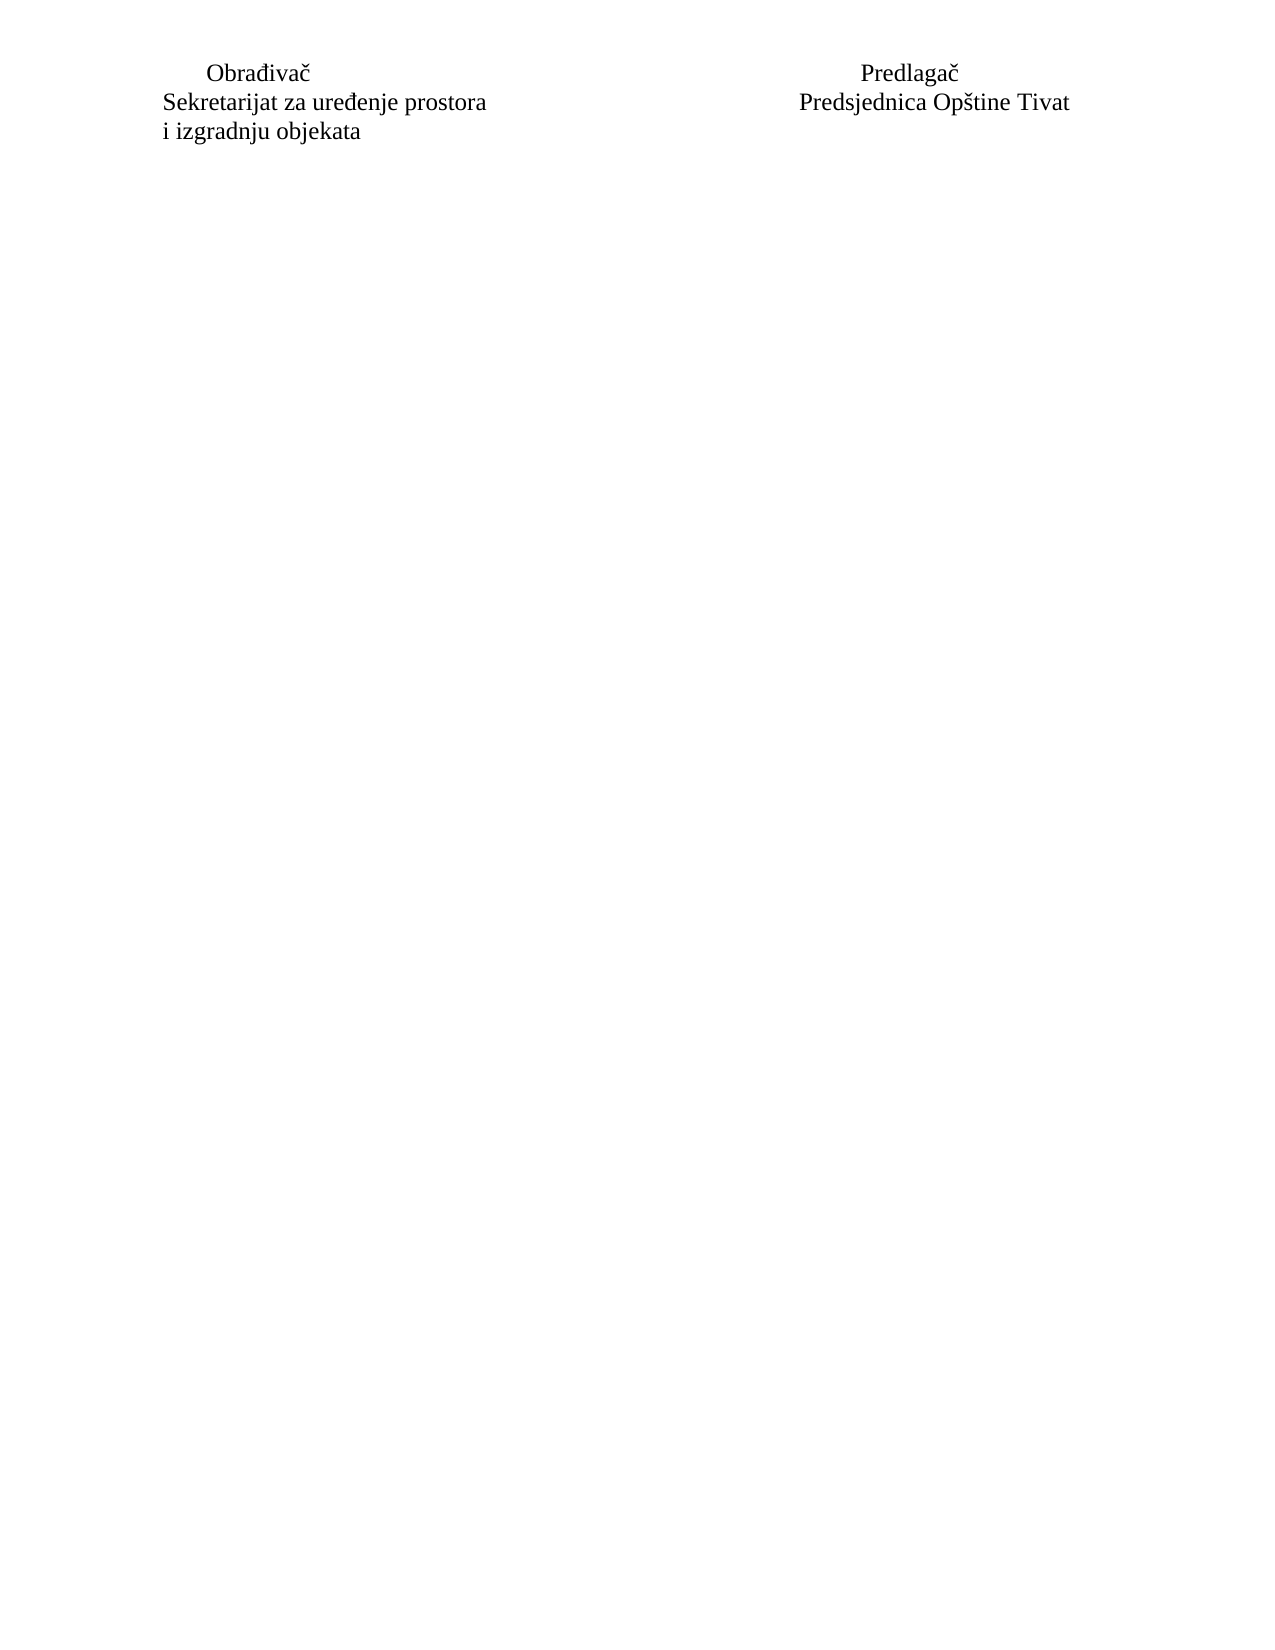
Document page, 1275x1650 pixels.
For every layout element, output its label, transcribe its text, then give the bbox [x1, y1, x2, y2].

text Sekretarijat za uređenje prostora Predsjednica Opštine Tivat [162, 87, 1196, 116]
text i izgradnju objekata [162, 116, 1196, 144]
text Obrađivač Predlagač [162, 58, 1196, 87]
